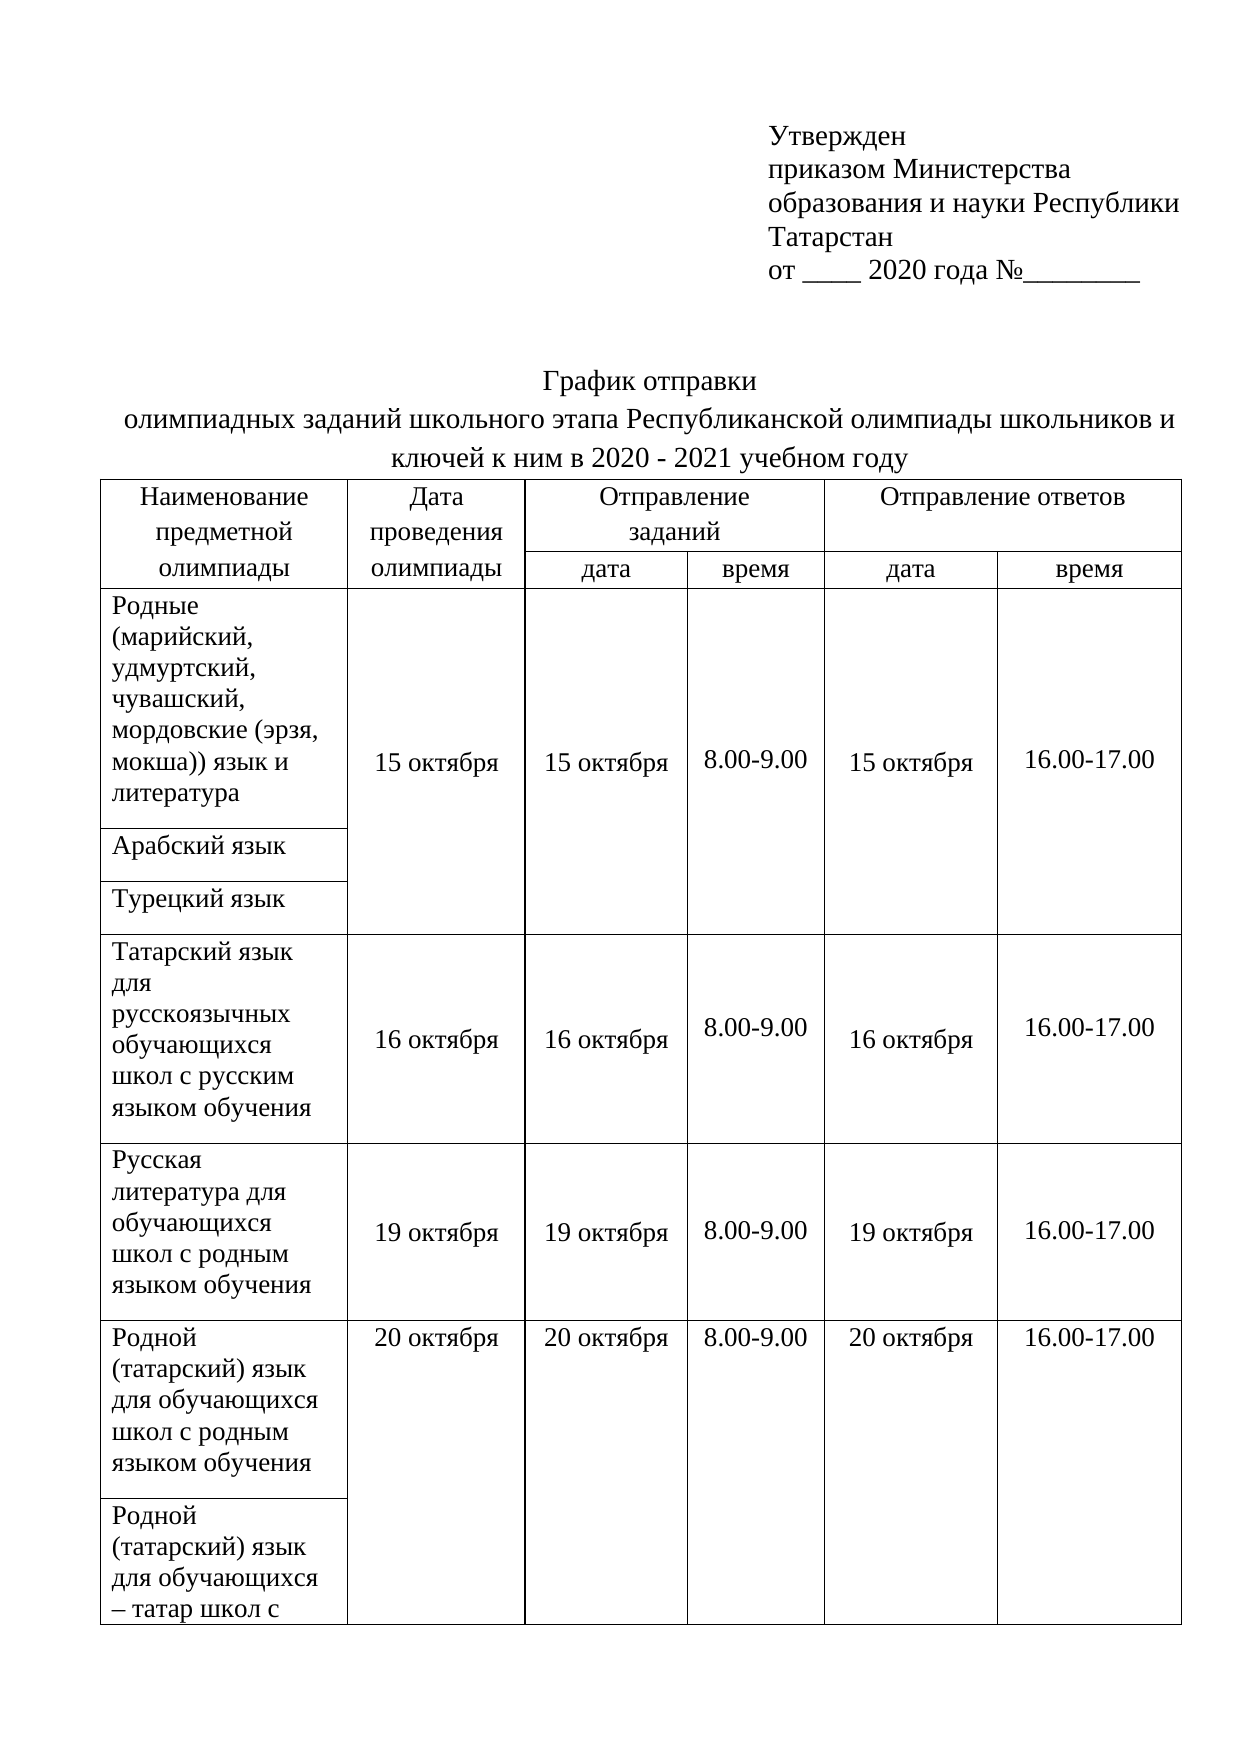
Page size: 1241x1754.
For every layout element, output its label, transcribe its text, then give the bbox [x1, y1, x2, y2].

table_header Дата проведения олимпиады [348, 480, 524, 588]
table_cell 16 октября [825, 935, 997, 1143]
table_cell Родные (марийский, удмуртский, чувашский, мордовские (эрзя, мокша)) язык и литература [101, 589, 347, 828]
text олимпиадных заданий школьного этапа Республиканской олимпиады школьников и ключей к ним в 2020 - 2021 учебном году [118, 401, 1181, 473]
table_cell 16 октября [526, 935, 687, 1143]
table_cell 8.00-9.00 [688, 589, 824, 934]
table_cell дата [825, 552, 997, 588]
table_header Наименование предметной олимпиады [101, 480, 347, 588]
table_header Отправление ответов [825, 480, 1181, 551]
table_cell 15 октября [526, 589, 687, 934]
table_cell 16.00-17.00 [998, 589, 1181, 934]
table_header Отправление заданий [526, 480, 824, 551]
table_cell Русская литература для обучающихся школ с родным языком обучения [101, 1144, 347, 1320]
table_cell 8.00-9.00 [688, 935, 824, 1143]
table_cell Родной (татарский) язык для обучающихся школ с родным языком обучения [101, 1321, 347, 1498]
table_cell 20 октября [348, 1321, 524, 1623]
table_cell 16 октября [348, 935, 524, 1143]
text Утвержден [768, 118, 1181, 152]
table_cell время [688, 552, 824, 588]
table_cell 15 октября [825, 589, 997, 934]
table_cell 19 октября [825, 1144, 997, 1320]
table_cell дата [526, 552, 687, 588]
table_cell Татарский язык для русскоязычных обучающихся школ с русским языком обучения [101, 935, 347, 1143]
table_cell 19 октября [348, 1144, 524, 1320]
text График отправки [118, 363, 1181, 396]
table_cell 19 октября [526, 1144, 687, 1320]
table_cell 8.00-9.00 [688, 1321, 824, 1623]
table_cell 16.00-17.00 [998, 1144, 1181, 1320]
table_cell время [998, 552, 1181, 588]
table_cell 20 октября [526, 1321, 687, 1623]
table_cell 8.00-9.00 [688, 1144, 824, 1320]
table_cell Арабский язык [101, 829, 347, 881]
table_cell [101, 1499, 347, 1623]
table_cell 16.00-17.00 [998, 935, 1181, 1143]
table_cell 16.00-17.00 [998, 1321, 1181, 1623]
text от ____ 2020 года №________ [768, 252, 1181, 286]
text приказом Министерства образования и науки Республики Татарстан [768, 152, 1181, 252]
table_cell Турецкий язык [101, 882, 347, 934]
table_cell 15 октября [348, 589, 524, 934]
table_cell 20 октября [825, 1321, 997, 1623]
